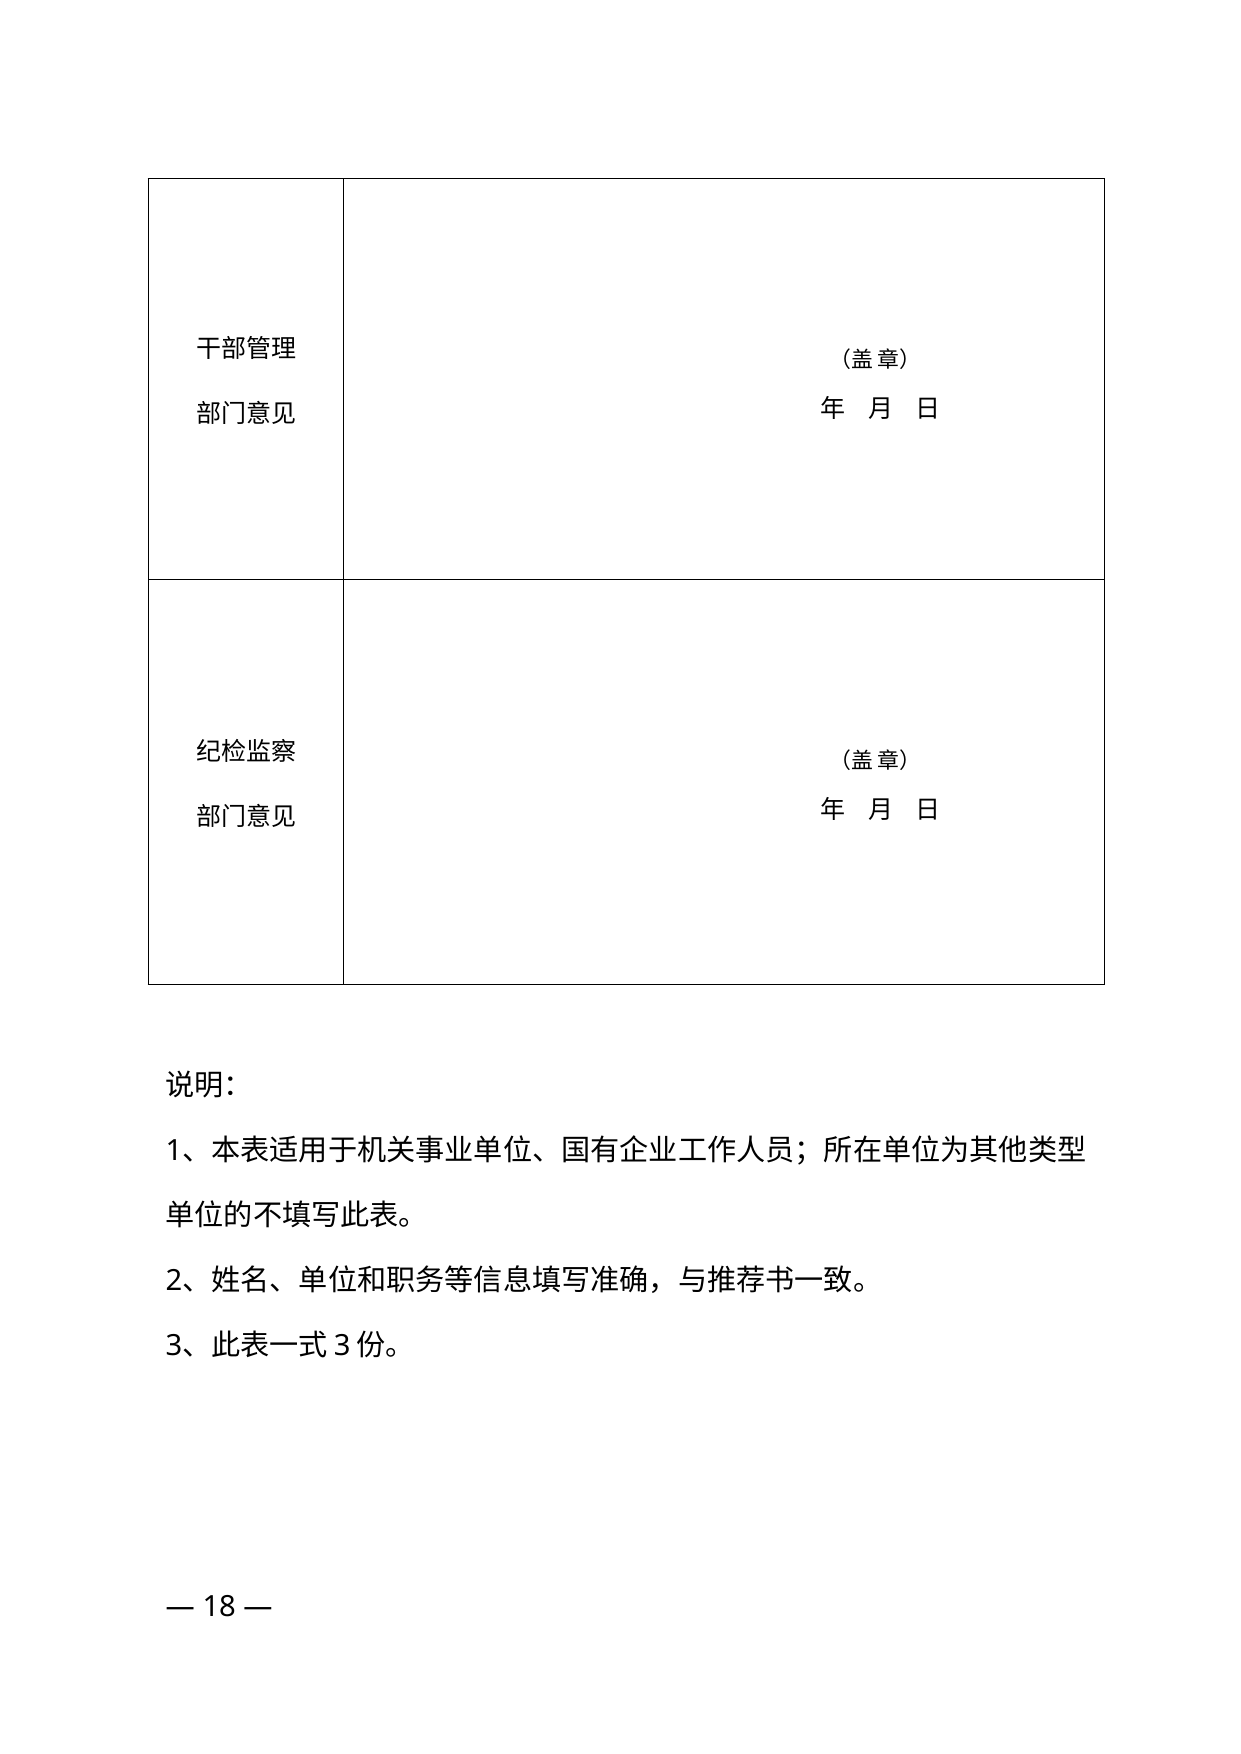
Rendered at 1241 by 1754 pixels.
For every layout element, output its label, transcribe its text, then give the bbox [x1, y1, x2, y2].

table_cell 纪检监察 部门意见 [149, 580, 343, 984]
text 说明： [165, 1050, 1087, 1115]
text 3、此表一式3份。 [165, 1310, 1087, 1375]
table_header （盖 章） 年 月 日 [344, 179, 1104, 579]
text 2、姓名、单位和职务等信息填写准确，与推荐书一致。 [165, 1245, 1087, 1310]
table_cell （盖 章） 年 月 日 [344, 580, 1104, 984]
text 1、本表适用于机关事业单位、国有企业工作人员；所在单位为其他类型单位的不填写此表。 [165, 1115, 1087, 1245]
table_header 干部管理 部门意见 [149, 179, 343, 579]
